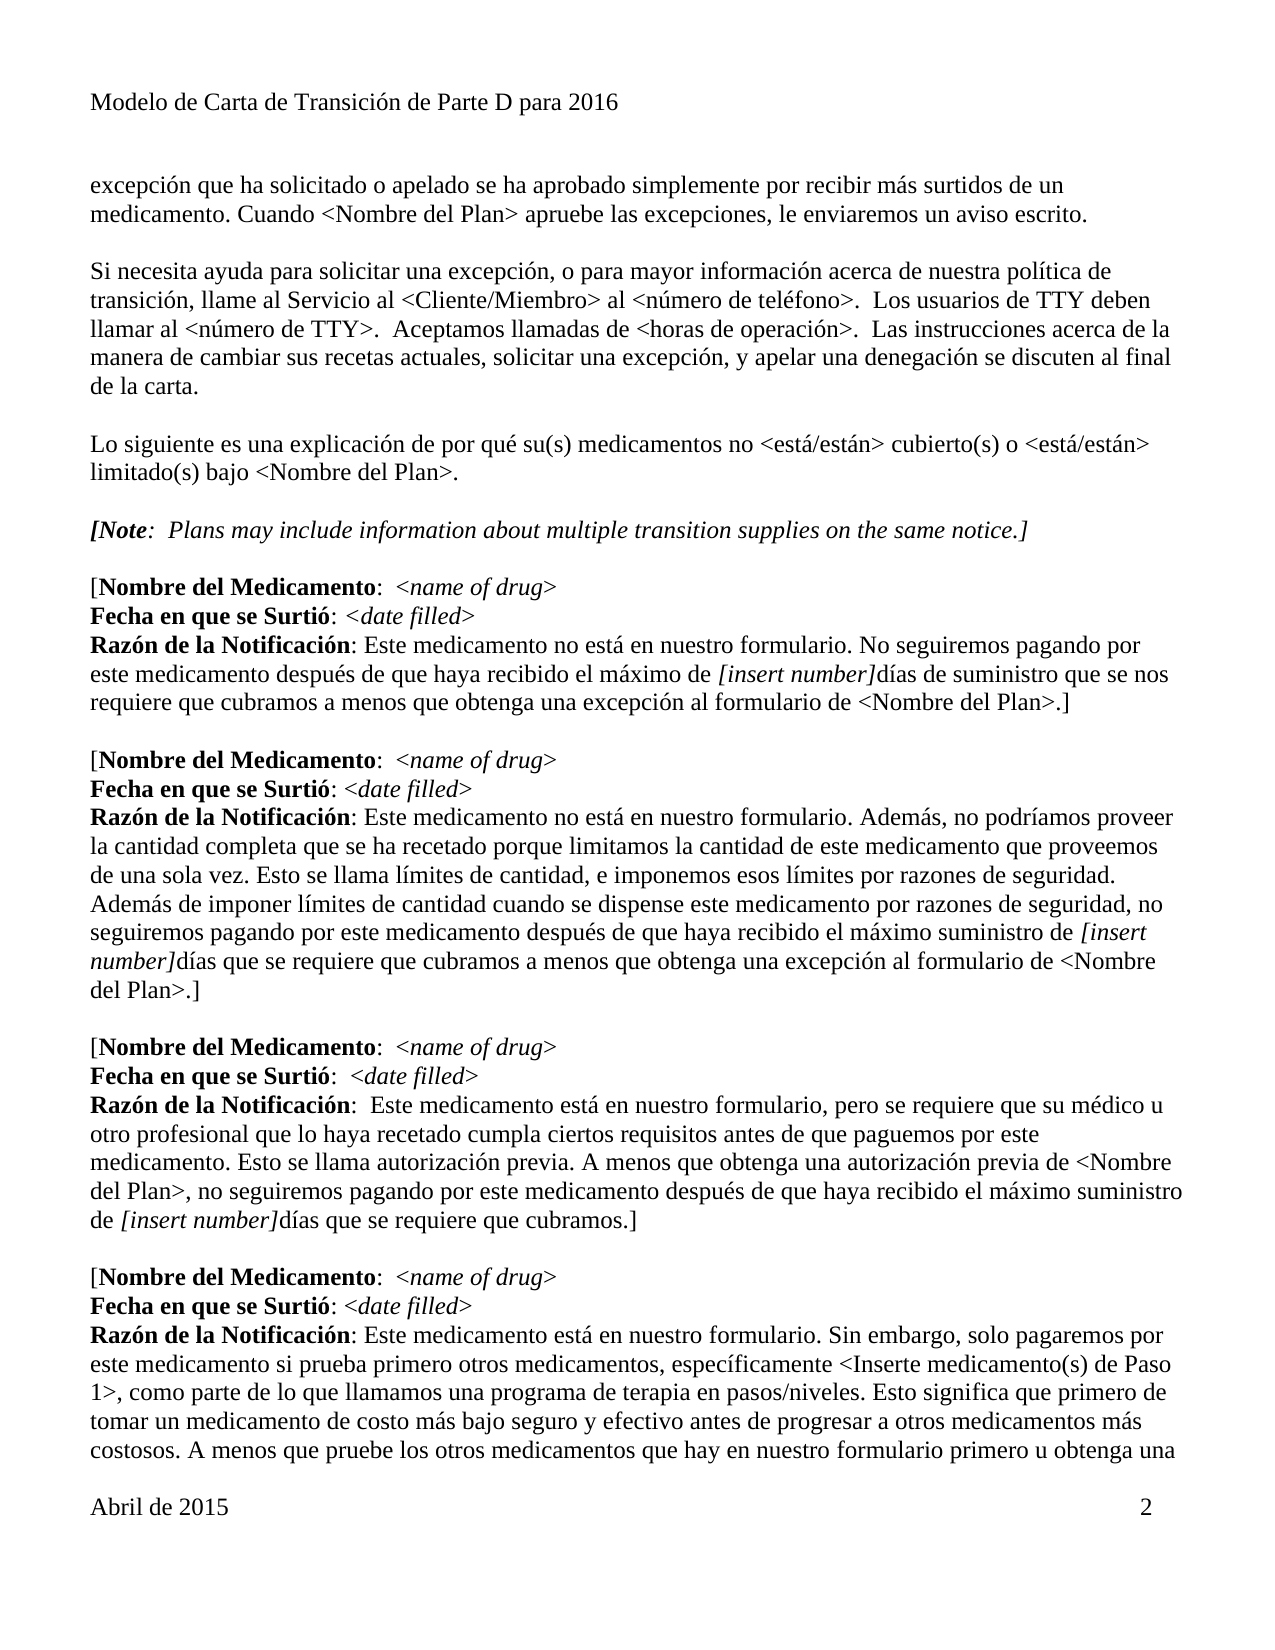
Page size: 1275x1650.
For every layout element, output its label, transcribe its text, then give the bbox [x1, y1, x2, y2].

text Lo siguiente es una explicación de por qué su(s) medicamentos no <está/están> cubierto(s) o <está/están> limitado(s) bajo <Nombre del Plan>. [90, 429, 1185, 486]
text Razón de la Notificación: Este medicamento está en nuestro formulario, pero se requiere que su médico u otro profesional que lo haya recetado cumpla ciertos requisitos antes de que paguemos por este medicamento. Esto se llama autorización previa. A menos que obtenga una autorización previa de <Nombre del Plan>, no seguiremos pagando por este medicamento después de que haya recibido el máximo suministro de [insert number]días que se requiere que cubramos.] [90, 1090, 1185, 1234]
text [Nombre del Medicamento: <name of drug> [90, 572, 1185, 601]
text [Nombre del Medicamento: <name of drug> [90, 1262, 1185, 1291]
text Fecha en que se Surtió: <date filled> [90, 601, 1185, 630]
text [Nombre del Medicamento: <name of drug> [90, 1032, 1185, 1061]
text Razón de la Notificación: Este medicamento no está en nuestro formulario. No seguiremos pagando por este medicamento después de que haya recibido el máximo de [insert number]días de suministro que se nos requiere que cubramos a menos que obtenga una excepción al formulario de <Nombre del Plan>.] [90, 630, 1185, 716]
text Si necesita ayuda para solicitar una excepción, o para mayor información acerca de nuestra política de transición, llame al Servicio al <Cliente/Miembro> al <número de teléfono>. Los usuarios de TTY deben llamar al <número de TTY>. Aceptamos llamadas de <horas de operación>. Las instrucciones acerca de la manera de cambiar sus recetas actuales, solicitar una excepción, y apelar una denegación se discuten al final de la carta. [90, 256, 1185, 400]
text Razón de la Notificación: Este medicamento no está en nuestro formulario. Además, no podríamos proveer la cantidad completa que se ha recetado porque limitamos la cantidad de este medicamento que proveemos de una sola vez. Esto se llama límites de cantidad, e imponemos esos límites por razones de seguridad. Además de imponer límites de cantidad cuando se dispense este medicamento por razones de seguridad, no seguiremos pagando por este medicamento después de que haya recibido el máximo suministro de [insert number]días que se requiere que cubramos a menos que obtenga una excepción al formulario de <Nombre del Plan>.] [90, 802, 1185, 1004]
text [90, 1320, 1185, 1464]
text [90, 170, 1185, 227]
text Fecha en que se Surtió: <date filled> [90, 1291, 1185, 1320]
text Fecha en que se Surtió: <date filled> [90, 774, 1185, 802]
text [Nombre del Medicamento: <name of drug> [90, 745, 1185, 774]
text [Note: Plans may include information about multiple transition supplies on the same notice.] [90, 515, 1185, 544]
text Fecha en que se Surtió: <date filled> [90, 1061, 1185, 1090]
